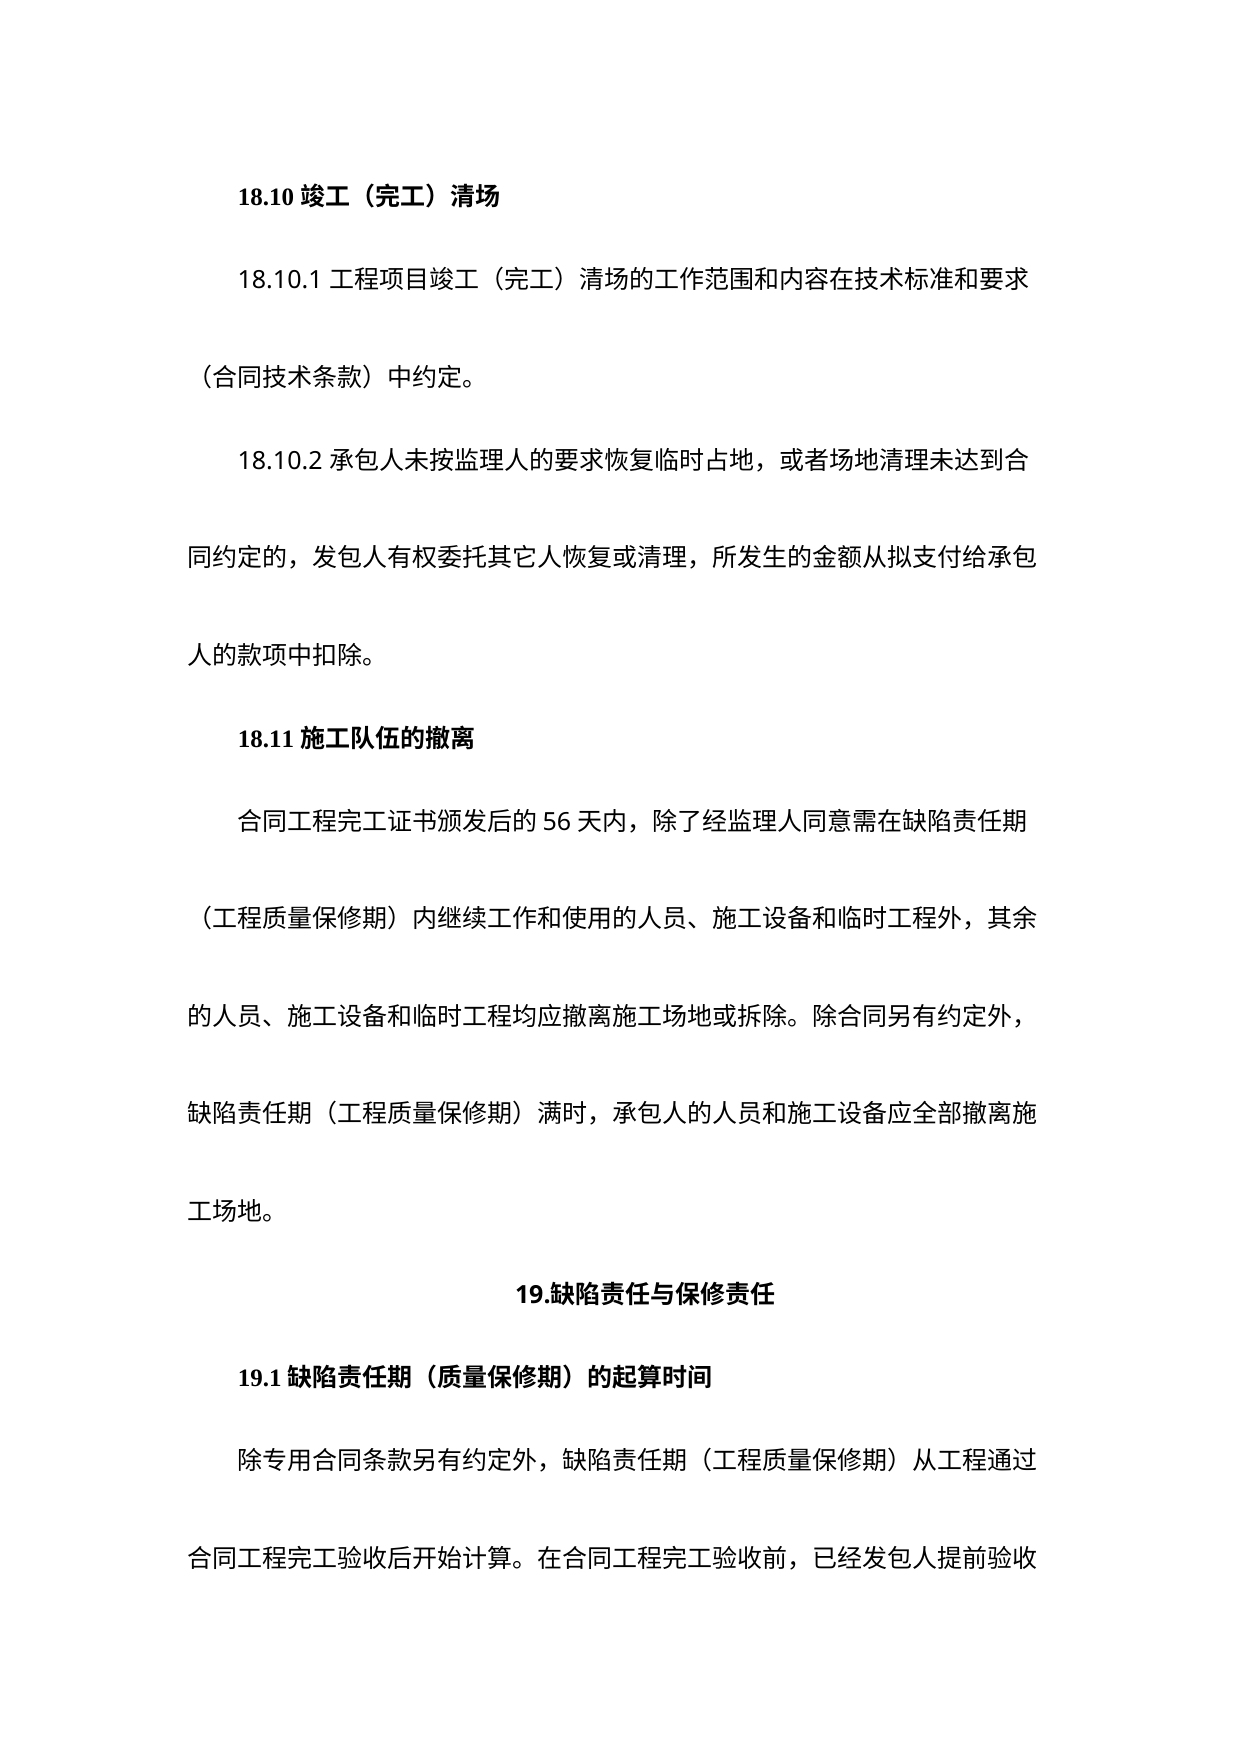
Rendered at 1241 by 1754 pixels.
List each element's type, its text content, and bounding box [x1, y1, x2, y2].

text 18.10.2 承包人未按监理人的要求恢复临时占地，或者场地清理未达到合同约定的，发包人有权委托其它人恢复或清理，所发生的金额从拟支付给承包人的款项中扣除。 [187, 426, 1053, 686]
text 19.1 缺陷责任期（质量保修期）的起算时间 [187, 1343, 1053, 1408]
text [187, 1426, 1053, 1589]
text 19.缺陷责任与保修责任 [187, 1260, 1053, 1325]
text 18.10.1 工程项目竣工（完工）清场的工作范围和内容在技术标准和要求（合同技术条款）中约定。 [187, 245, 1053, 408]
text 18.10 竣工（完工）清场 [187, 162, 1053, 227]
text 18.11 施工队伍的撤离 [187, 704, 1053, 769]
text 合同工程完工证书颁发后的56 天内，除了经监理人同意需在缺陷责任期（工程质量保修期）内继续工作和使用的人员、施工设备和临时工程外，其余的人员、施工设备和临时工程均应撤离施工场地或拆除。除合同另有约定外，缺陷责任期（工程质量保修期）满时，承包人的人员和施工设备应全部撤离施工场地。 [187, 787, 1053, 1242]
